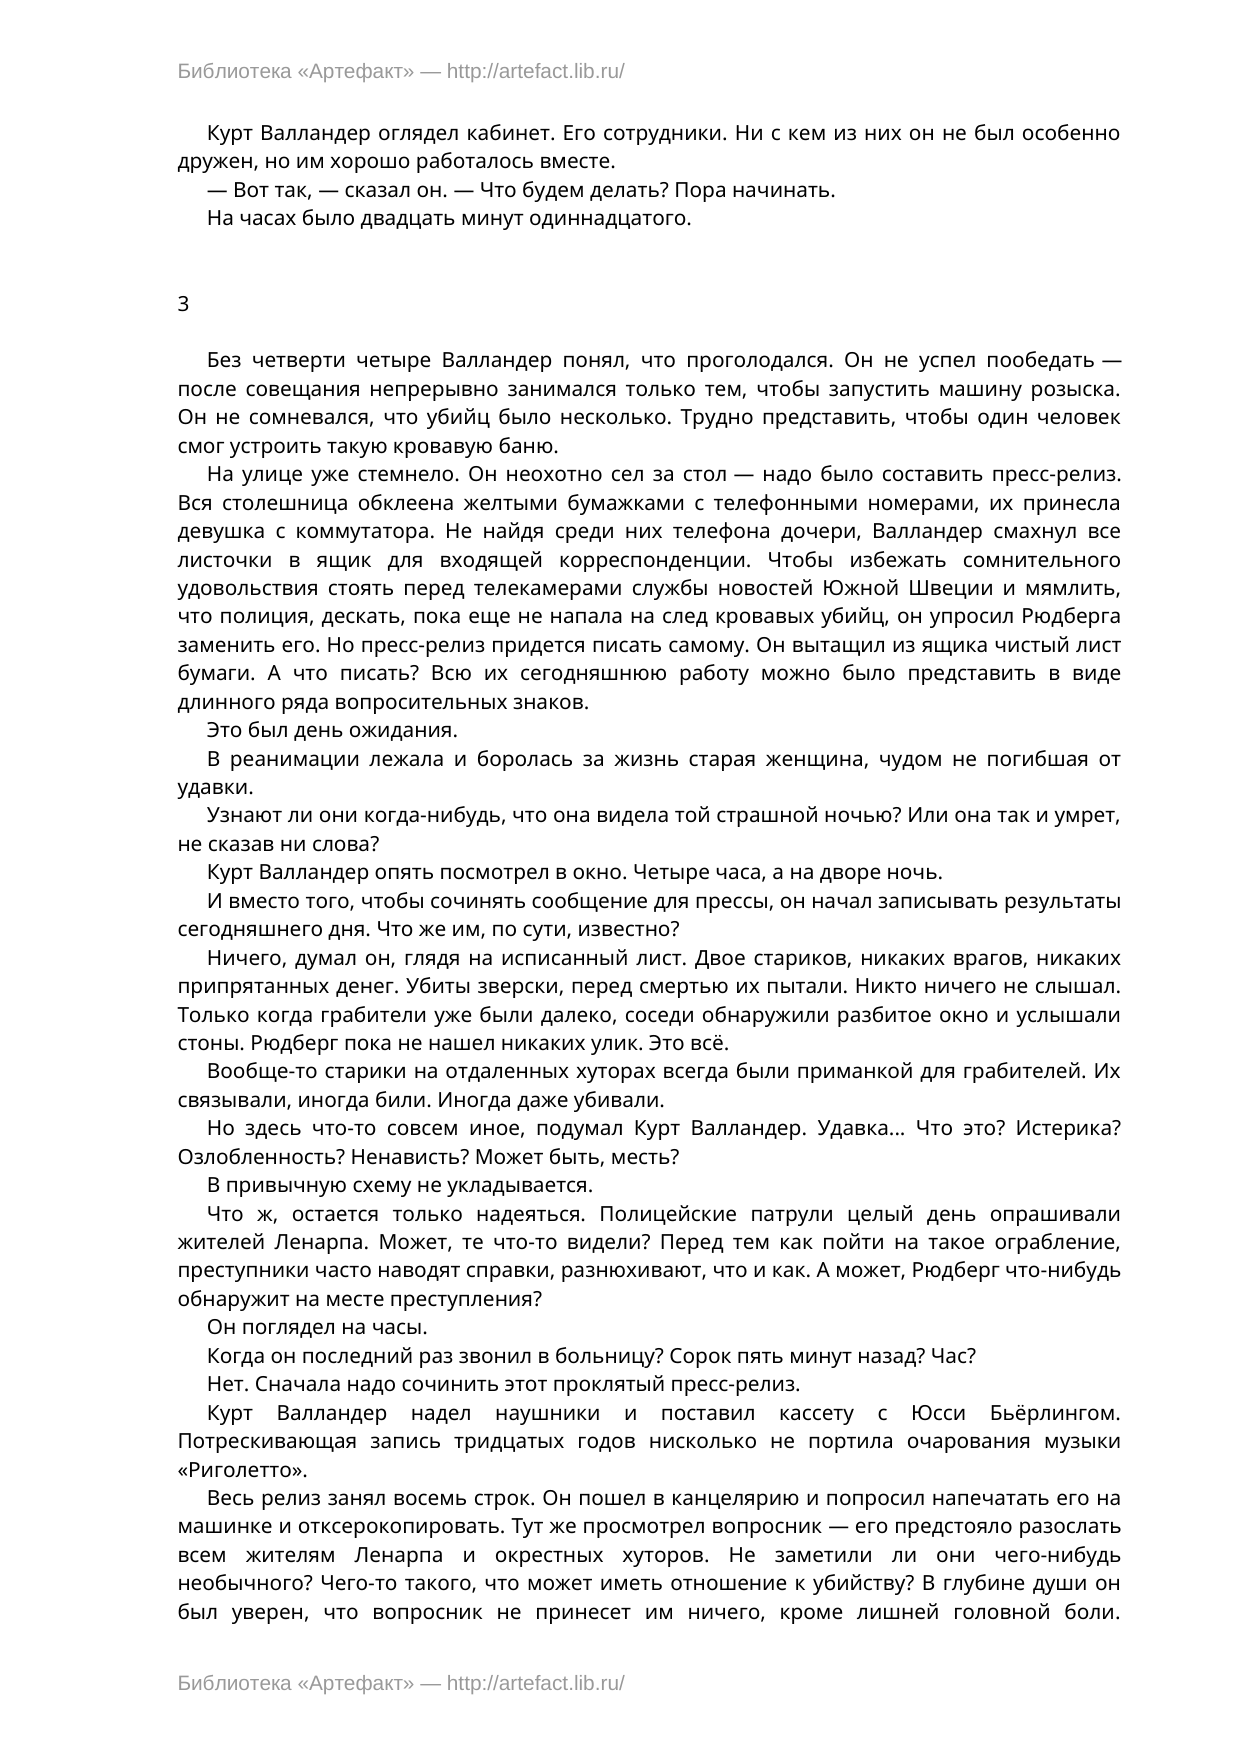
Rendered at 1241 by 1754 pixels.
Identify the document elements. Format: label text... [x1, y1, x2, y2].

text Курт Валландер оглядел кабинет. Его сотрудники. Ни с кем из них он не был особенно дружен, но им хорошо работалось вместе. [177, 118, 1122, 175]
text Но здесь что-то совсем иное, подумал Курт Валландер. Удавка... Что это? Истерика? Озлобленность? Ненависть? Может быть, месть? [177, 1113, 1122, 1170]
text Без четверти четыре Валландер понял, что проголодался. Он не успел пообедать — после совещания непрерывно занимался только тем, чтобы запустить машину розыска. Он не сомневался, что убийц было несколько. Трудно представить, чтобы один человек смог устроить такую кровавую баню. [177, 346, 1122, 459]
text Ничего, думал он, глядя на исписанный лист. Двое стариков, никаких врагов, никаких припрятанных денег. Убиты зверски, перед смертью их пытали. Никто ничего не слышал. Только когда грабители уже были далеко, соседи обнаружили разбитое окно и услышали стоны. Рюдберг пока не нашел никаких улик. Это всё. [177, 943, 1122, 1057]
text И вместо того, чтобы сочинять сообщение для прессы, он начал записывать результаты сегодняшнего дня. Что же им, по сути, известно? [177, 886, 1122, 943]
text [177, 1483, 1122, 1625]
text На часах было двадцать минут одиннадцатого. [177, 203, 1122, 232]
text — Вот так, — сказал он. — Что будем делать? Пора начинать. [177, 175, 1122, 203]
subtitle 3 [177, 289, 1122, 317]
text Это был день ожидания. [177, 715, 1122, 744]
text Когда он последний раз звонил в больницу? Сорок пять минут назад? Час? [177, 1341, 1122, 1369]
text Узнают ли они когда-нибудь, что она видела той страшной ночью? Или она так и умрет, не сказав ни слова? [177, 801, 1122, 857]
text В реанимации лежала и боролась за жизнь старая женщина, чудом не погибшая от удавки. [177, 744, 1122, 801]
text Он поглядел на часы. [177, 1312, 1122, 1341]
text На улице уже стемнело. Он неохотно сел за стол — надо было составить пресс-релиз. Вся столешница обклеена желтыми бумажками с телефонными номерами, их принесла девушка с коммутатора. Не найдя среди них телефона дочери, Валландер смахнул все листочки в ящик для входящей корреспонденции. Чтобы избежать сомнительного удовольствия стоять перед телекамерами службы новостей Южной Швеции и мямлить, что полиция, дескать, пока еще не напала на след кровавых убийц, он упросил Рюдберга заменить его. Но пресс-релиз придется писать самому. Он вытащил из ящика чистый лист бумаги. А что писать? Всю их сегодняшнюю работу можно было представить в виде длинного ряда вопросительных знаков. [177, 459, 1122, 715]
text Курт Валландер надел наушники и поставил кассету с Юсси Бьёрлингом. Потрескивающая запись тридцатых годов нисколько не портила очарования музыки «Риголетто». [177, 1398, 1122, 1483]
text Что ж, остается только надеяться. Полицейские патрули целый день опрашивали жителей Ленарпа. Может, те что-то видели? Перед тем как пойти на такое ограбление, преступники часто наводят справки, разнюхивают, что и как. А может, Рюдберг что-нибудь обнаружит на месте преступления? [177, 1199, 1122, 1312]
text Курт Валландер опять посмотрел в окно. Четыре часа, а на дворе ночь. [177, 857, 1122, 886]
text Вообще-то старики на отдаленных хуторах всегда были приманкой для грабителей. Их связывали, иногда били. Иногда даже убивали. [177, 1057, 1122, 1113]
text В привычную схему не укладывается. [177, 1170, 1122, 1199]
text Нет. Сначала надо сочинить этот проклятый пресс-релиз. [177, 1369, 1122, 1398]
